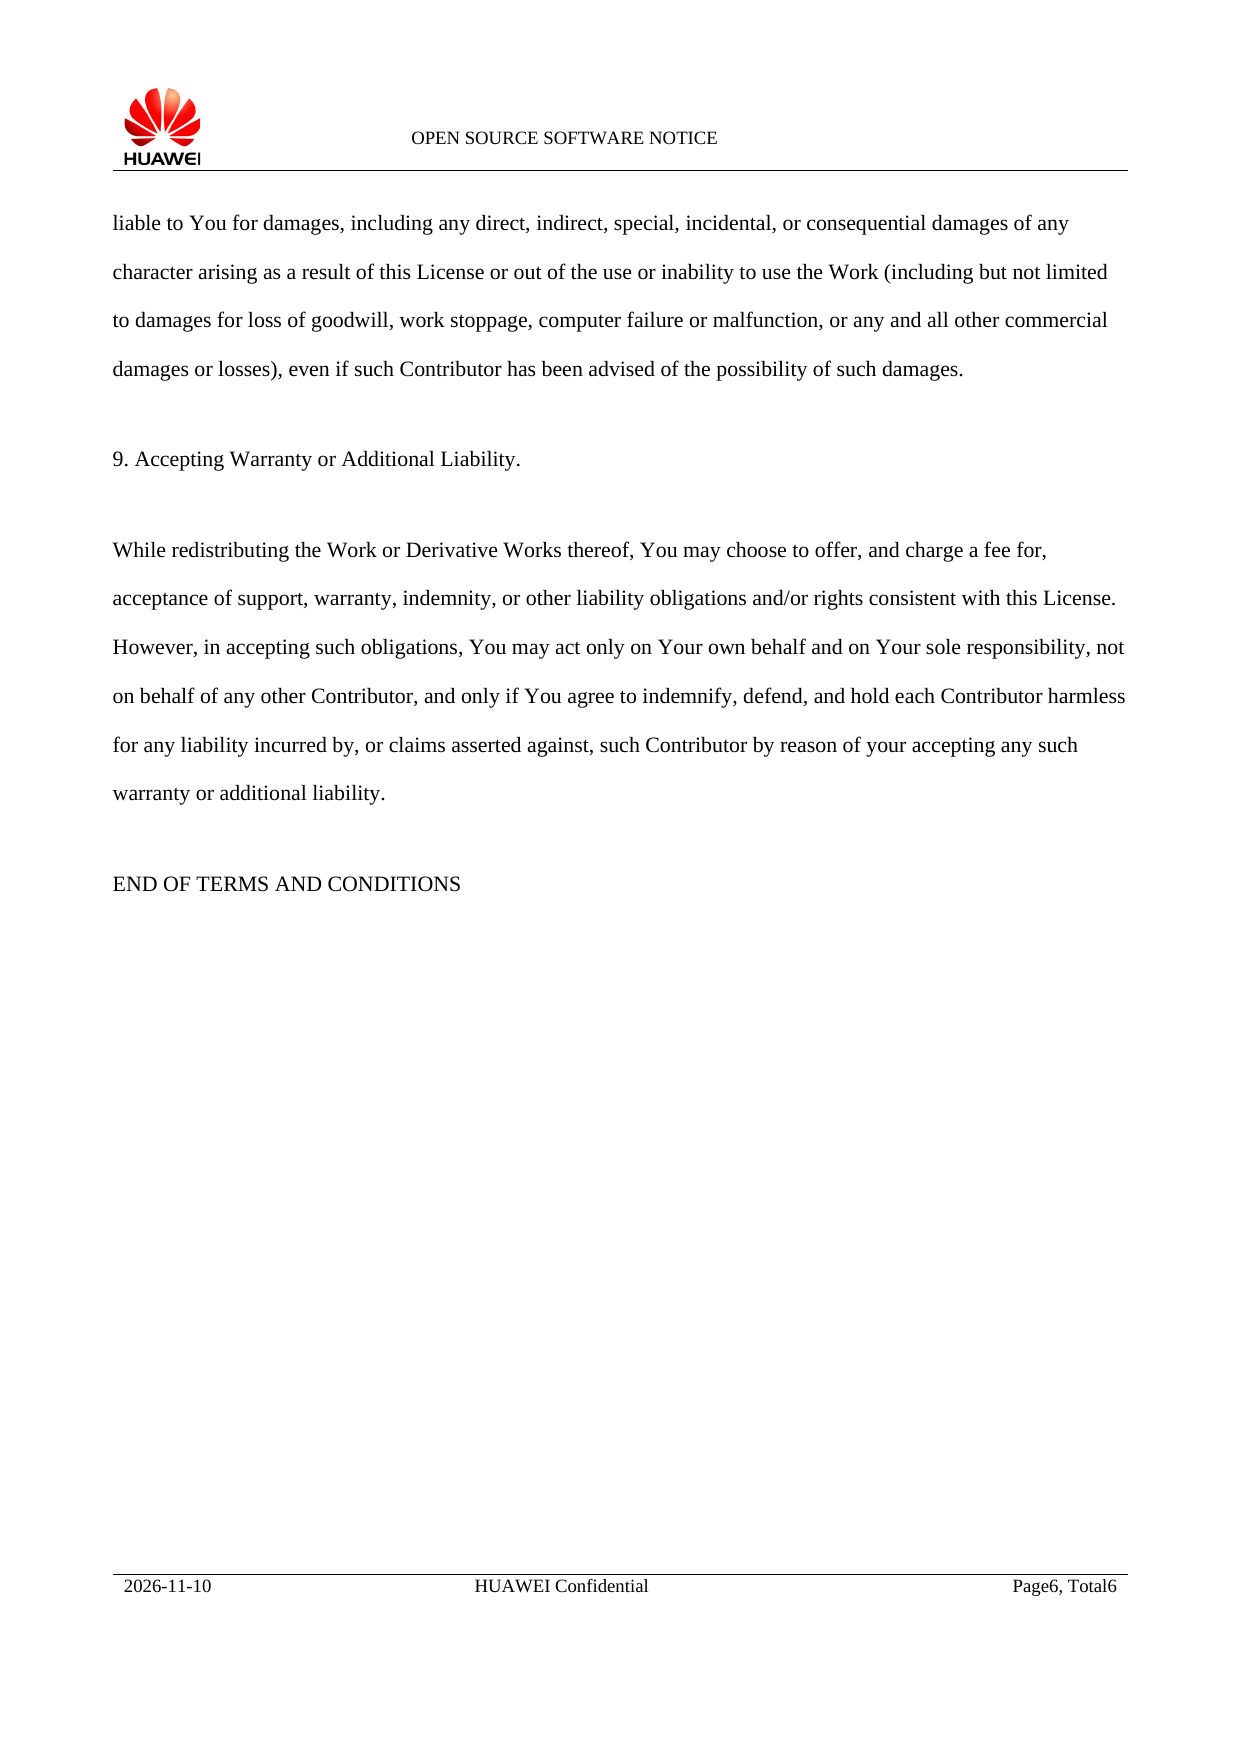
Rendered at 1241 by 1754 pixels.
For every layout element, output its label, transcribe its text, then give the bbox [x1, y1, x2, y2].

picture [124, 88, 201, 165]
text While redistributing the Work or Derivative Works thereof, You may choose to offer, and charge a fee for, acceptance of support, warranty, indemnity, or other liability obligations and/or rights consistent with this License. However, in accepting such obligations, You may act only on Your own behalf and on Your sole responsibility, not on behalf of any other Contributor, and only if You agree to indemnify, defend, and hold each Contributor harmless for any liability incurred by, or claims asserted against, such Contributor by reason of your accepting any such warranty or additional liability. [112, 533, 1128, 809]
text 9. Accepting Warranty or Additional Liability. [112, 443, 1128, 475]
text END OF TERMS AND CONDITIONS [112, 867, 1128, 899]
